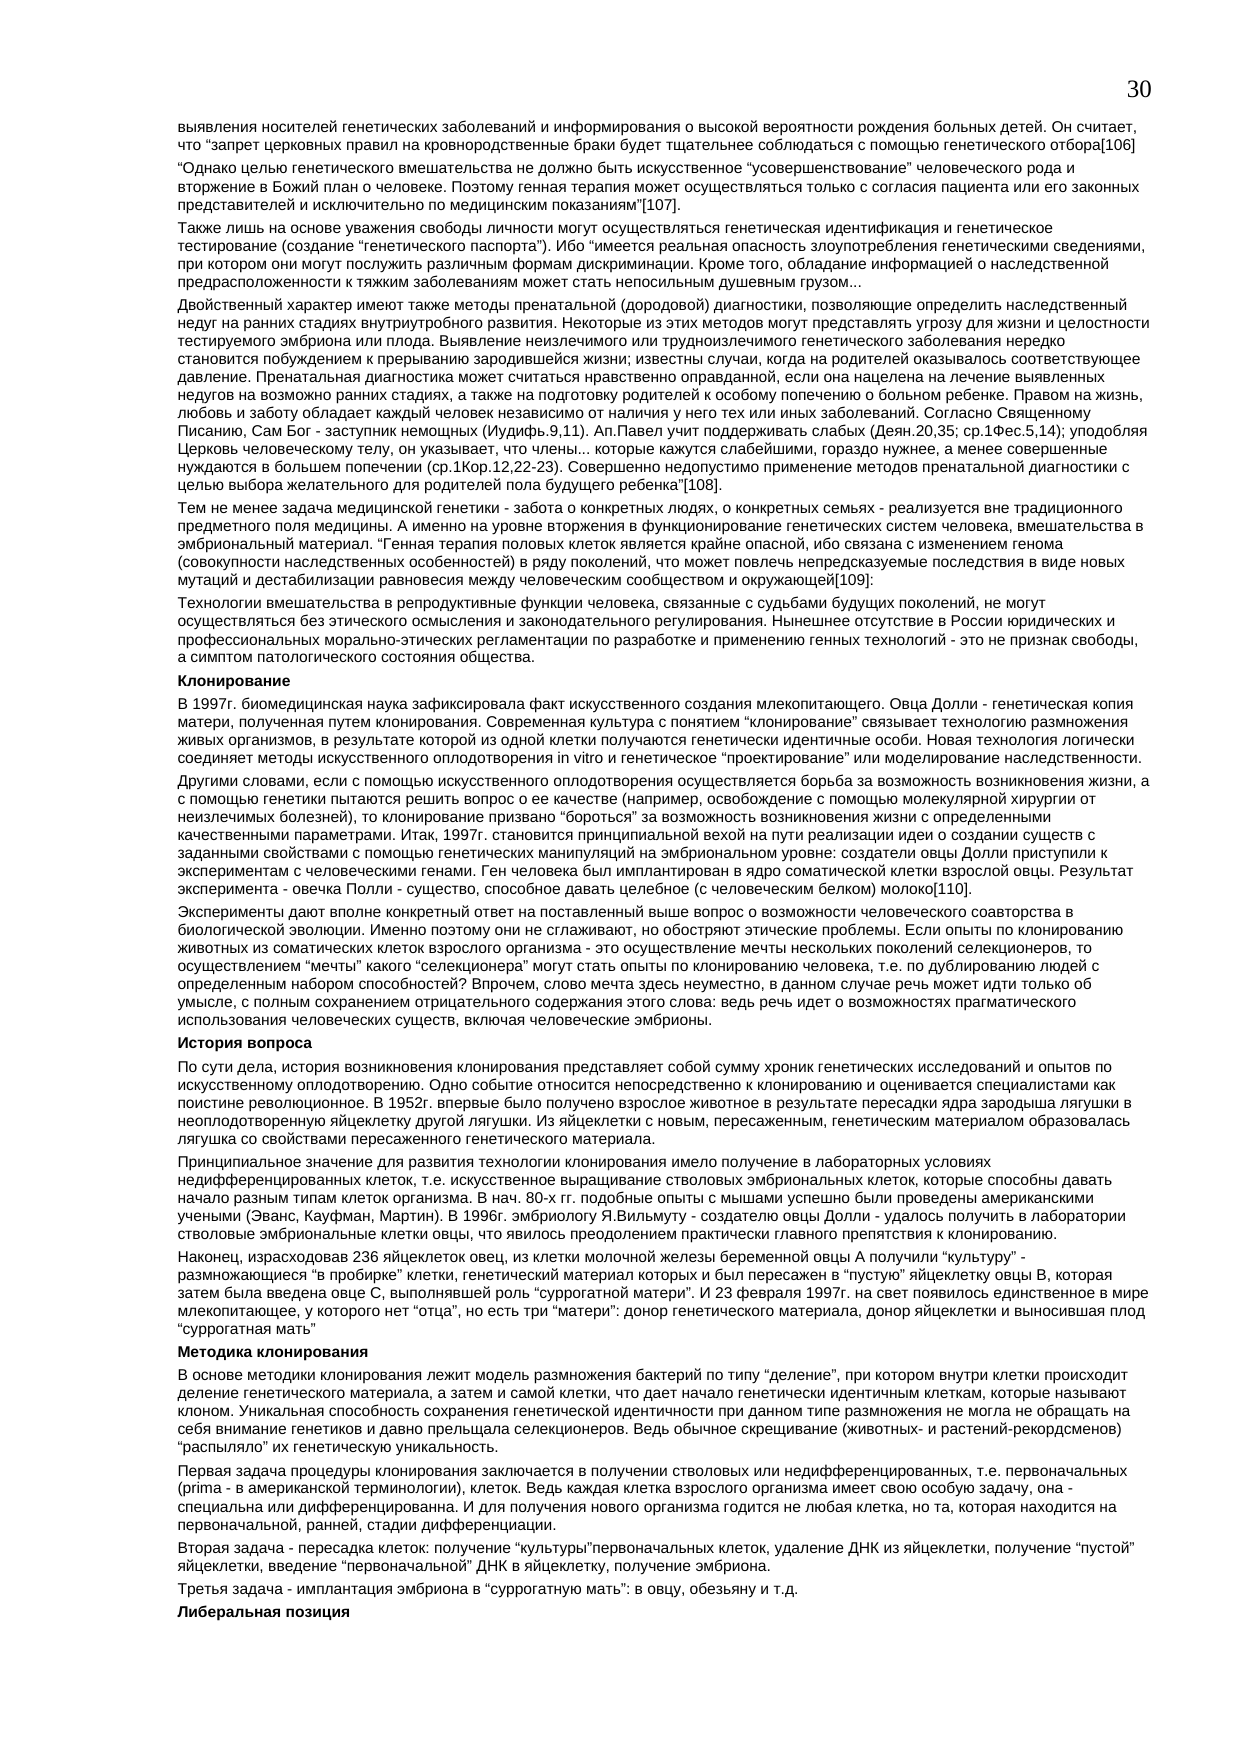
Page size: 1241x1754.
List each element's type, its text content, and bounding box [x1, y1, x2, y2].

text Наконец, израсходовав 236 яйцеклеток овец, из клетки молочной железы беременной овцы А получили “культуру” - размножающиеся “в пробирке” клетки, генетический материал которых и был пересажен в “пустую” яйцеклетку овцы В, которая затем была введена овце С, выполнявшей роль “суррогатной матери”. И 23 февраля 1997г. на свет появилось единственное в мире млекопитающее, у которого нет “отца”, но есть три “матери”: донор генетического материала, донор яйцеклетки и выносившая плод “суррогатная мать” [177, 1248, 1152, 1338]
text Либеральная позиция [177, 1603, 1152, 1621]
text Принципиальное значение для развития технологии клонирования имело получение в лабораторных условиях недифференцированных клеток, т.е. искусственное выращивание стволовых эмбриональных клеток, которые способны давать начало разным типам клеток организма. В нач. 80-х гг. подобные опыты с мышами успешно были проведены американскими учеными (Эванс, Кауфман, Мартин). В 1996г. эмбриологу Я.Вильмуту - создателю овцы Долли - удалось получить в лаборатории стволовые эмбриональные клетки овцы, что явилось преодолением практически главного препятствия к клонированию. [177, 1152, 1152, 1243]
text Также лишь на основе уважения свободы личности могут осуществляться генетическая идентификация и генетическое тестирование (создание “генетического паспорта”). Ибо “имеется реальная опасность злоупотребления генетическими сведениями, при котором они могут послужить различным формам дискриминации. Кроме того, обладание информацией о наследственной предрасположенности к тяжким заболеваниям может стать непосильным душевным грузом... [177, 218, 1152, 291]
text Двойственный характер имеют также методы пренатальной (дородовой) диагностики, позволяющие определить наследственный недуг на ранних стадиях внутриутробного развития. Некоторые из этих методов могут представлять угрозу для жизни и целостности тестируемого эмбриона или плода. Выявление неизлечимого или трудноизлечимого генетического заболевания нередко становится побуждением к прерыванию зародившейся жизни; известны случаи, когда на родителей оказывалось соответствующее давление. Пренатальная диагностика может считаться нравственно оправданной, если она нацелена на лечение выявленных недугов на возможно ранних стадиях, а также на подготовку родителей к особому попечению о больном ребенке. Правом на жизнь, любовь и заботу обладает каждый человек независимо от наличия у него тех или иных заболеваний. Согласно Священному Писанию, Сам Бог - заступник немощных (Иудифь.9,11). Ап.Павел учит поддерживать слабых (Деян.20,35; ср.1Феc.5,14); уподобляя Церковь человеческому телу, он указывает, что члены... которые кажутся слабейшими, гораздо нужнее, а менее совершенные нуждаются в большем попечении (ср.1Кор.12,22-23). Совершенно недопустимо применение методов пренатальной диагностики с целью выбора желательного для родителей пола будущего ребенка”[108]. [177, 296, 1152, 494]
text Тем не менее задача медицинской генетики - забота о конкретных людях, о конкретных семьях - реализуется вне традиционного предметного поля медицины. А именно на уровне вторжения в функционирование генетических систем человека, вмешательства в эмбриональный материал. “Генная терапия половых клеток является крайне опасной, ибо связана с изменением генома (совокупности наследственных особенностей) в ряду поколений, что может повлечь непредсказуемые последствия в виде новых мутаций и дестабилизации равновесия между человеческим сообществом и окружающей[109]: [177, 499, 1152, 589]
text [177, 118, 1152, 154]
text Третья задача - имплантация эмбриона в “суррогатную мать”: в овцу, обезьяну и т.д. [177, 1579, 1152, 1598]
text Клонирование [177, 671, 1152, 689]
text В основе методики клонирования лежит модель размножения бактерий по типу “деление”, при котором внутри клетки происходит деление генетического материала, а затем и самой клетки, что дает начало генетически идентичным клеткам, которые называют клоном. Уникальная способность сохранения генетической идентичности при данном типе размножения не могла не обращать на себя внимание генетиков и давно прельщала селекционеров. Ведь обычное скрещивание (животных- и растений-рекордсменов) “распыляло” их генетическую уникальность. [177, 1366, 1152, 1456]
text Другими словами, если с помощью искусственного оплодотворения осуществляется борьба за возможность возникновения жизни, а с помощью генетики пытаются решить вопрос о ее качестве (например, освобождение с помощью молекулярной хирургии от неизлечимых болезней), то клонирование призвано “бороться” за возможность возникновения жизни с определенными качественными параметрами. Итак, 1997г. становится принципиальной вехой на пути реализации идеи о создании существ с заданными свойствами с помощью генетических манипуляций на эмбриональном уровне: создатели овцы Долли приступили к экспериментам с человеческими генами. Ген человека был имплантирован в ядро соматической клетки взрослой овцы. Результат эксперимента - овечка Полли - существо, способное давать целебное (с человеческим белком) молоко[110]. [177, 772, 1152, 898]
text Эксперименты дают вполне конкретный ответ на поставленный выше вопрос о возможности человеческого соавторства в биологической эволюции. Именно поэтому они не сглаживают, но обостряют этические проблемы. Если опыты по клонированию животных из соматических клеток взрослого организма - это осуществление мечты нескольких поколений селекционеров, то осуществлением “мечты” какого “селекционера” могут стать опыты по клонированию человека, т.е. по дублированию людей с определенным набором способностей? Впрочем, слово мечта здесь неуместно, в данном случае речь может идти только об умысле, с полным сохранением отрицательного содержания этого слова: ведь речь идет о возможностях прагматического использования человеческих существ, включая человеческие эмбрионы. [177, 903, 1152, 1029]
text Методика клонирования [177, 1343, 1152, 1361]
text История вопроса [177, 1034, 1152, 1052]
text Вторая задача - пересадка клеток: получение “культуры”первоначальных клеток, удаление ДНК из яйцеклетки, получение “пустой” яйцеклетки, введение “первоначальной” ДНК в яйцеклетку, получение эмбриона. [177, 1538, 1152, 1574]
text Первая задача процедуры клонирования заключается в получении стволовых или недифференцированных, т.е. первоначальных (prima - в американской терминологии), клеток. Ведь каждая клетка взрослого организма имеет свою особую задачу, она - специальна или дифференцированна. И для получения нового организма годится не любая клетка, но та, которая находится на первоначальной, ранней, стадии дифференциации. [177, 1461, 1152, 1533]
text “Однако целью генетического вмешательства не должно быть искусственное “усовершенствование” человеческого рода и вторжение в Божий план о человеке. Поэтому генная терапия может осуществляться только с согласия пациента или его законных представителей и исключительно по медицинским показаниям”[107]. [177, 159, 1152, 213]
text Технологии вмешательства в репродуктивные функции человека, связанные с судьбами будущих поколений, не могут осуществляться без этического осмысления и законодательного регулирования. Нынешнее отсутствие в России юридических и профессиональных морально-этических регламентации по разработке и применению генных технологий - это не признак свободы, а симптом патологического состояния общества. [177, 594, 1152, 666]
text По сути дела, история возникновения клонирования представляет собой сумму хроник генетических исследований и опытов по искусственному оплодотворению. Одно событие относится непосредственно к клонированию и оценивается специалистами как поистине революционное. В 1952г. впервые было получено взрослое животное в результате пересадки ядра зародыша лягушки в неоплодотворенную яйцеклетку другой лягушки. Из яйцеклетки с новым, пересаженным, генетическим материалом образовалась лягушка со свойствами пересаженного генетического материала. [177, 1057, 1152, 1147]
text В 1997г. биомедицинская наука зафиксировала факт искусственного создания млекопитающего. Овца Долли - генетическая копия матери, полученная путем клонирования. Современная культура с понятием “клонирование” связывает технологию размножения живых организмов, в результате которой из одной клетки получаются генетически идентичные особи. Новая технология логически соединяет методы искусственного оплодотворения in vitro и генетическое “проектирование” или моделирование наследственности. [177, 694, 1152, 767]
